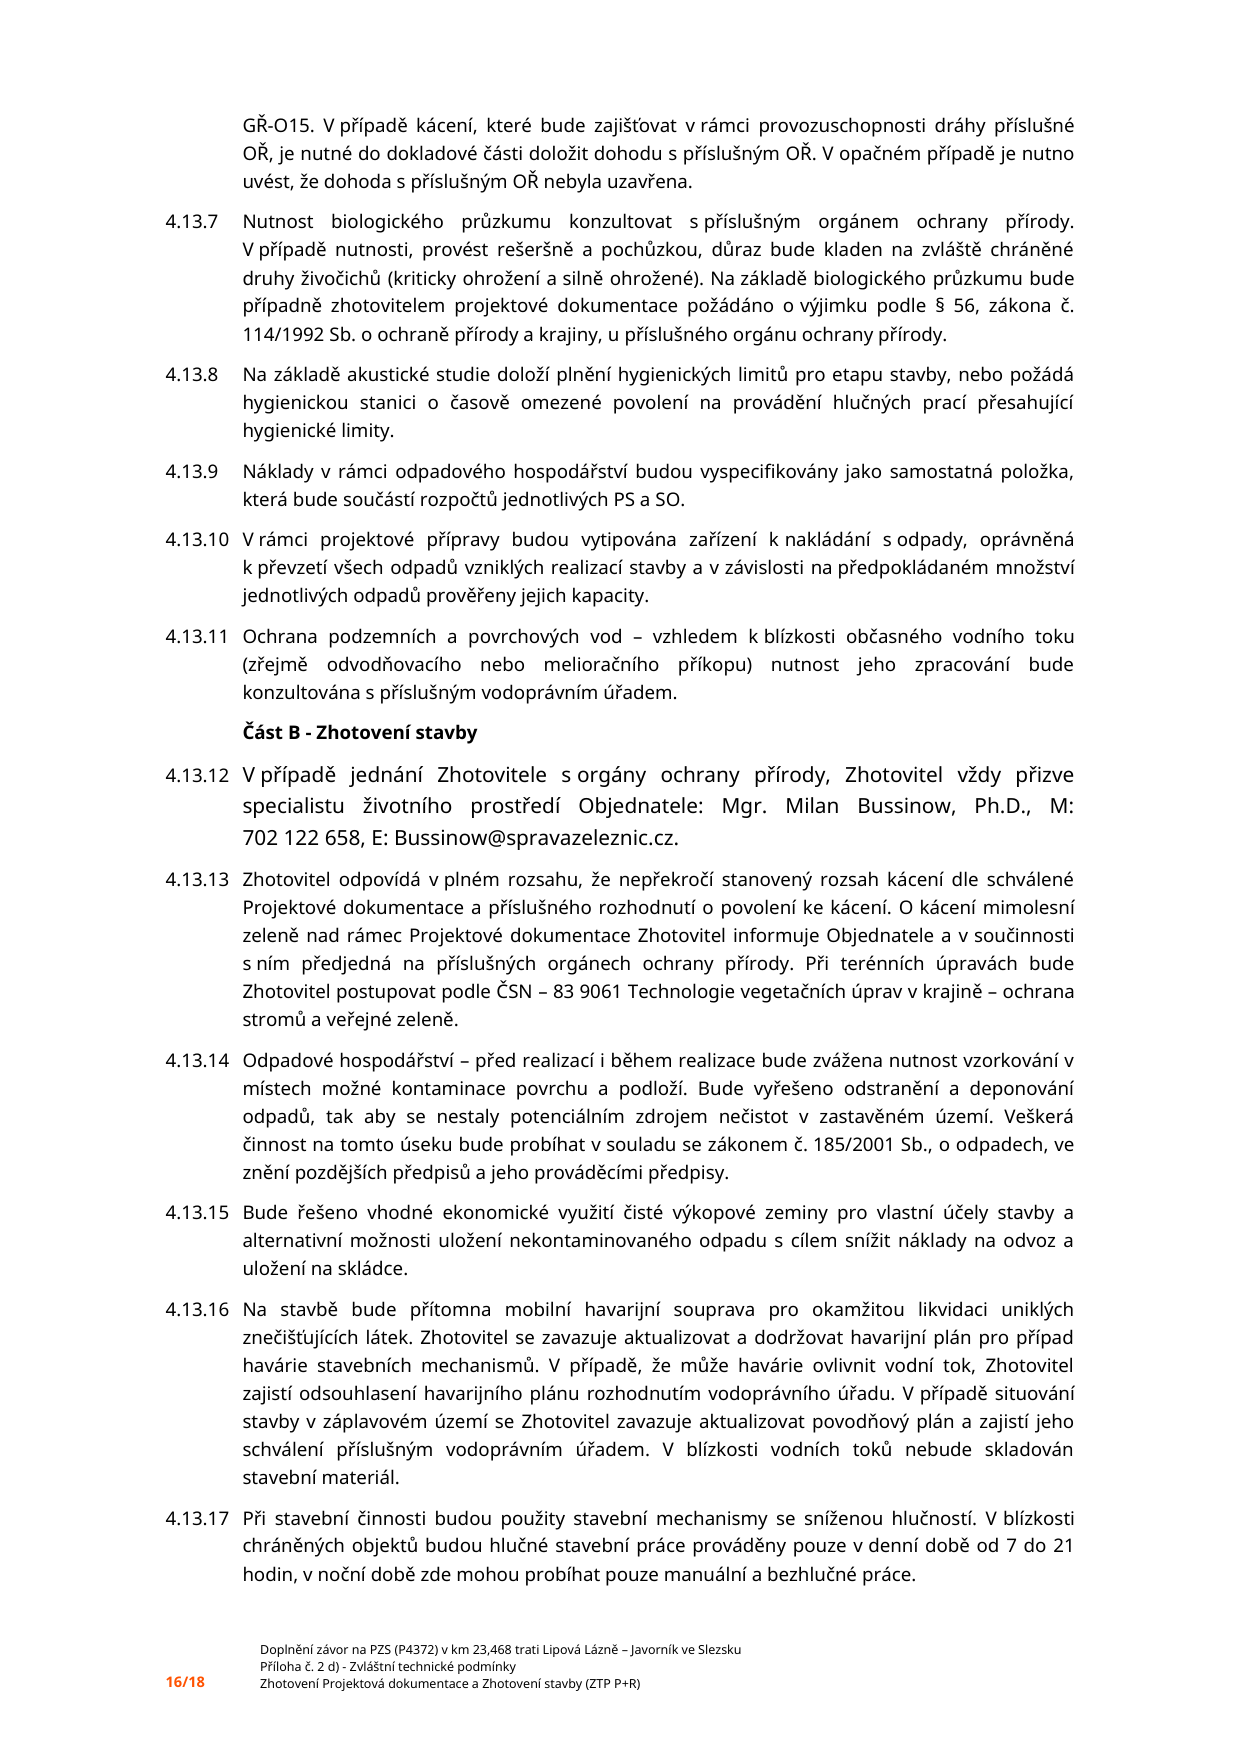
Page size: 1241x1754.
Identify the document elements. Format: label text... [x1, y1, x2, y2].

list Odpadové hospodářství – před realizací i během realizace bude zvážena nutnost vzorkování v místech možné kontaminace povrchu a podloží. Bude vyřešeno odstranění a deponování odpadů, tak aby se nestaly potenciálním zdrojem nečistot v zastavěném území. Veškerá činnost na tomto úseku bude probíhat v souladu se zákonem č. 185/2001 Sb., o odpadech, ve znění pozdějších předpisů a jeho prováděcími předpisy. [165, 1047, 1075, 1184]
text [165, 112, 1075, 194]
text Na stavbě bude přítomna mobilní havarijní souprava pro okamžitou likvidaci uniklých znečišťujících látek. Zhotovitel se zavazuje aktualizovat a dodržovat havarijní plán pro případ havárie stavebních mechanismů. V případě, že může havárie ovlivnit vodní tok, Zhotovitel zajistí odsouhlasení havarijního plánu rozhodnutím vodoprávního úřadu. V případě situování stavby v záplavovém území se Zhotovitel zavazuje aktualizovat povodňový plán a zajistí jeho schválení příslušným vodoprávním úřadem. V blízkosti vodních toků nebude skladován stavební materiál. [165, 1296, 1075, 1490]
list Zhotovitel odpovídá v plném rozsahu, že nepřekročí stanovený rozsah kácení dle schválené Projektové dokumentace a příslušného rozhodnutí o povolení ke kácení. O kácení mimolesní zeleně nad rámec Projektové dokumentace Zhotovitel informuje Objednatele a v součinnosti s ním předjedná na příslušných orgánech ochrany přírody. Při terénních úpravách bude Zhotovitel postupovat podle ČSN – 83 9061 Technologie vegetačních úprav v krajině – ochrana stromů a veřejné zeleně. [165, 866, 1075, 1032]
list V případě jednání Zhotovitele s orgány ochrany přírody, Zhotovitel vždy přizve specialistu životního prostředí Objednatele: Mgr. Milan Bussinow, Ph.D., M: 702 122 658, E: Bussinow@spravazeleznic.cz. [165, 760, 1075, 851]
list Náklady v rámci odpadového hospodářství budou vyspecifikovány jako samostatná položka, která bude součástí rozpočtů jednotlivých PS a SO. [165, 458, 1075, 511]
list Na základě akustické studie doloží plnění hygienických limitů pro etapu stavby, nebo požádá hygienickou stanici o časově omezené povolení na provádění hlučných prací přesahující hygienické limity. [165, 361, 1075, 443]
list Bude řešeno vhodné ekonomické využití čisté výkopové zeminy pro vlastní účely stavby a alternativní možnosti uložení nekontaminovaného odpadu s cílem snížit náklady na odvoz a uložení na skládce. [165, 1199, 1075, 1281]
text Při stavební činnosti budou použity stavební mechanismy se sníženou hlučností. V blízkosti chráněných objektů budou hlučné stavební práce prováděny pouze v denní době od 7 do 21 hodin, v noční době zde mohou probíhat pouze manuální a bezhlučné práce. [165, 1505, 1075, 1586]
list Ochrana podzemních a povrchových vod – vzhledem k blízkosti občasného vodního toku (zřejmě odvodňovacího nebo melioračního příkopu) nutnost jeho zpracování bude konzultována s příslušným vodoprávním úřadem. [165, 623, 1075, 704]
list V rámci projektové přípravy budou vytipována zařízení k nakládání s odpady, oprávněná k převzetí všech odpadů vzniklých realizací stavby a v závislosti na předpokládaném množství jednotlivých odpadů prověřeny jejich kapacity. [165, 526, 1075, 608]
list Nutnost biologického průzkumu konzultovat s příslušným orgánem ochrany přírody. V případě nutnosti, provést rešeršně a pochůzkou, důraz bude kladen na zvláště chráněné druhy živočichů (kriticky ohrožení a silně ohrožené). Na základě biologického průzkumu bude případně zhotovitelem projektové dokumentace požádáno o výjimku podle § 56, zákona č. 114/1992 Sb. o ochraně přírody a krajiny, u příslušného orgánu ochrany přírody. [165, 209, 1075, 346]
text Část B - Zhotovení stavby [242, 719, 1075, 745]
